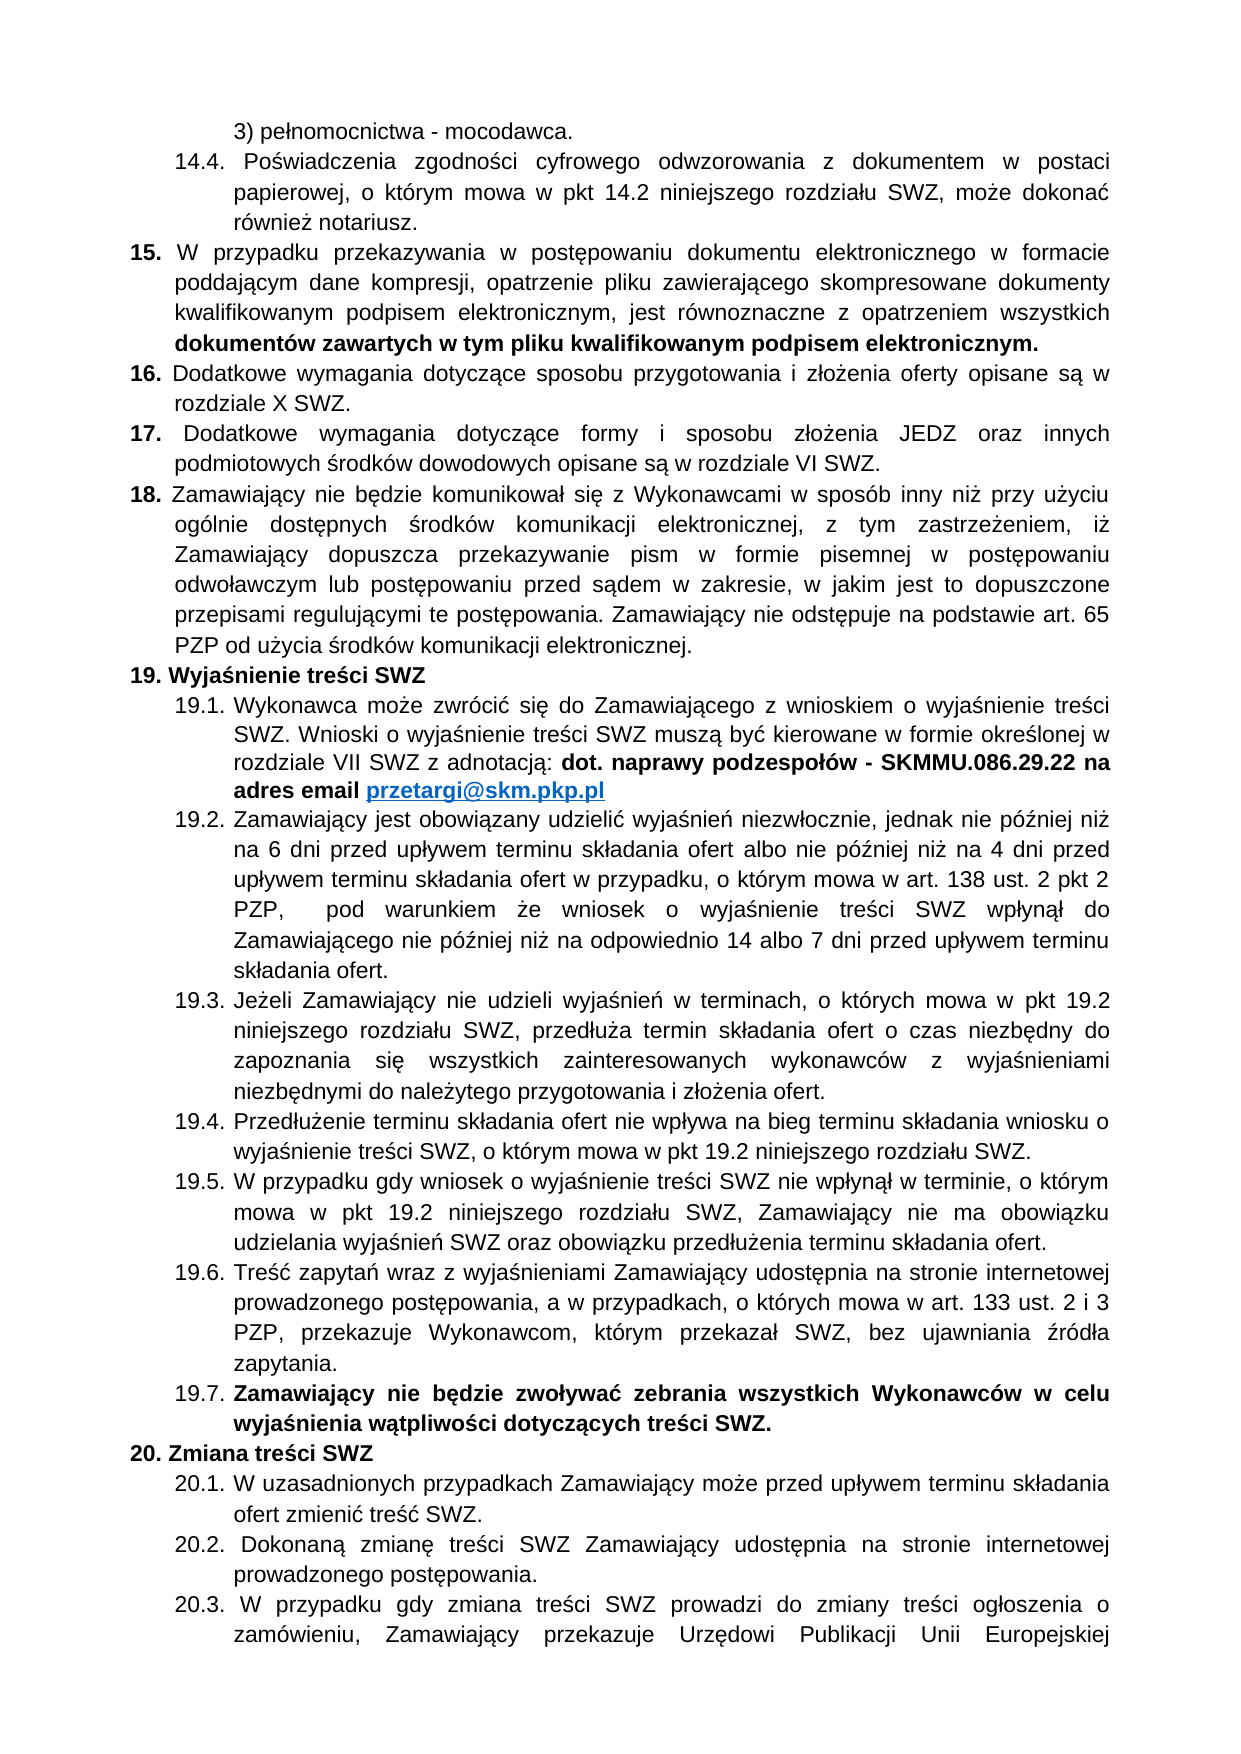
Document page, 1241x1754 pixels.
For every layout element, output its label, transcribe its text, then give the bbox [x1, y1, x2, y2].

list Treść zapytań wraz z wyjaśnieniami Zamawiający udostępnia na stronie internetowej prowadzonego postępowania, a w przypadkach, o których mowa w art. 133 ust. 2 i 3 PZP, przekazuje Wykonawcom, którym przekazał SWZ, bez ujawniania źródła zapytania. [174, 1259, 1110, 1376]
list 19. Wyjaśnienie treści SWZ [130, 662, 1110, 688]
text 18. Zamawiający nie będzie komunikował się z Wykonawcami w sposób inny niż przy użyciu ogólnie dostępnych środków komunikacji elektronicznej, z tym zastrzeżeniem, iż Zamawiający dopuszcza przekazywanie pism w formie pisemnej w postępowaniu odwoławczym lub postępowaniu przed sądem w zakresie, w jakim jest to dopuszczone przepisami regulującymi te postępowania. Zamawiający nie odstępuje na podstawie art. 65 PZP od użycia środków komunikacji elektronicznej. [130, 481, 1110, 658]
list Wykonawca może zwrócić się do Zamawiającego z wnioskiem o wyjaśnienie treści SWZ. Wnioski o wyjaśnienie treści SWZ muszą być kierowane w formie określonej w rozdziale VII SWZ z adnotacją: dot. naprawy podzespołów - SKMMU.086.29.22 na adres email przetargi@skm.pkp.pl [174, 692, 1110, 804]
text 20.1. W uzasadnionych przypadkach Zamawiający może przed upływem terminu składania ofert zmienić treść SWZ. [174, 1470, 1110, 1527]
list W przypadku gdy wniosek o wyjaśnienie treści SWZ nie wpłynął w terminie, o którym mowa w pkt 19.2 niniejszego rozdziału SWZ, Zamawiający nie ma obowiązku udzielania wyjaśnień SWZ oraz obowiązku przedłużenia terminu składania ofert. [174, 1168, 1110, 1255]
text 16. Dodatkowe wymagania dotyczące sposobu przygotowania i złożenia oferty opisane są w rozdziale X SWZ. [130, 360, 1110, 416]
list 14.4. Poświadczenia zgodności cyfrowego odwzorowania z dokumentem w postaci papierowej, o którym mowa w pkt 14.2 niniejszego rozdziału SWZ, może dokonać również notariusz. [174, 148, 1110, 235]
list Przedłużenie terminu składania ofert nie wpływa na bieg terminu składania wniosku o wyjaśnienie treści SWZ, o którym mowa w pkt 19.2 niniejszego rozdziału SWZ. [174, 1108, 1110, 1164]
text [174, 1591, 1110, 1648]
text 17. Dodatkowe wymagania dotyczące formy i sposobu złożenia JEDZ oraz innych podmiotowych środków dowodowych opisane są w rozdziale VI SWZ. [130, 420, 1110, 477]
text 20.2. Dokonaną zmianę treści SWZ Zamawiający udostępnia na stronie internetowej prowadzonego postępowania. [174, 1531, 1110, 1587]
text 15. W przypadku przekazywania w postępowaniu dokumentu elektronicznego w formacie poddającym dane kompresji, opatrzenie pliku zawierającego skompresowane dokumenty kwalifikowanym podpisem elektronicznym, jest równoznaczne z opatrzeniem wszystkich dokumentów zawartych w tym pliku kwalifikowanym podpisem elektronicznym. [130, 239, 1110, 356]
list Zamawiający nie będzie zwoływać zebrania wszystkich Wykonawców w celu wyjaśnienia wątpliwości dotyczących treści SWZ. [174, 1380, 1110, 1436]
text 20. Zmiana treści SWZ [130, 1440, 1110, 1467]
list Jeżeli Zamawiający nie udzieli wyjaśnień w terminach, o których mowa w pkt 19.2 niniejszego rozdziału SWZ, przedłuża termin składania ofert o czas niezbędny do zapoznania się wszystkich zainteresowanych wykonawców z wyjaśnieniami niezbędnymi do należytego przygotowania i złożenia ofert. [174, 987, 1110, 1104]
list 3) pełnomocnictwa - mocodawca. [233, 118, 1110, 144]
list Zamawiający jest obowiązany udzielić wyjaśnień niezwłocznie, jednak nie później niż na 6 dni przed upływem terminu składania ofert albo nie później niż na 4 dni przed upływem terminu składania ofert w przypadku, o którym mowa w art. 138 ust. 2 pkt 2 PZP, pod warunkiem że wniosek o wyjaśnienie treści SWZ wpłynął do Zamawiającego nie później niż na odpowiednio 14 albo 7 dni przed upływem terminu składania ofert. [174, 806, 1110, 983]
